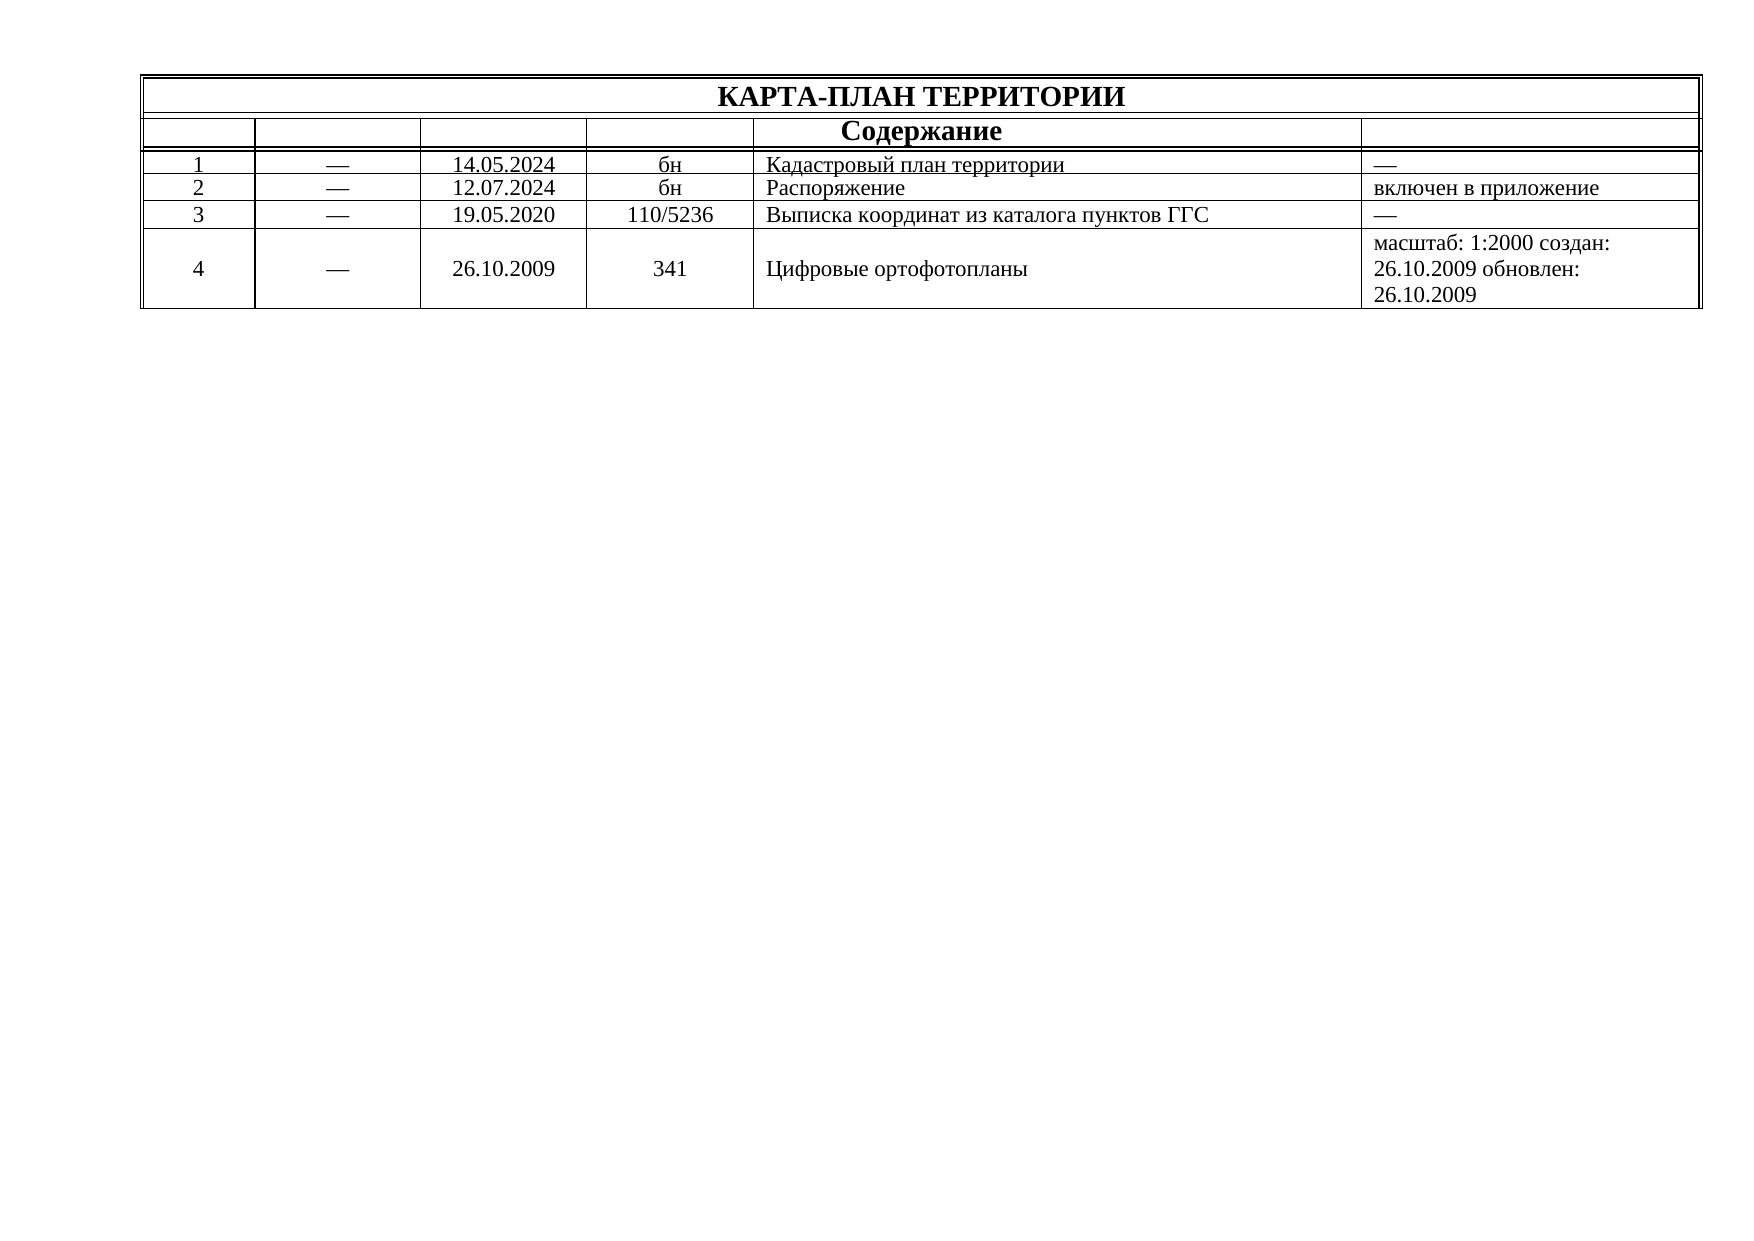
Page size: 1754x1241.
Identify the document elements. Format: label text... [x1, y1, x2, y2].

table_header 2 [256, 119, 420, 146]
table_header 4 [587, 119, 753, 146]
table_cell 26.10.2009 [421, 229, 586, 308]
table_cell Кадастровый план территории [754, 152, 1361, 173]
table_cell Распоряжение [754, 174, 1361, 200]
table_cell 2 [144, 174, 254, 200]
table_cell Выписка координат из каталога пунктов ГГС [754, 201, 1361, 228]
table_cell — [1362, 152, 1698, 173]
table_cell 3 [144, 201, 254, 228]
table_cell — [256, 174, 420, 200]
table_cell Цифровые ортофотопланы [754, 229, 1361, 308]
table_header 3 [421, 119, 586, 146]
table_cell — [1362, 201, 1698, 228]
table_cell включен в приложение [1362, 174, 1698, 200]
table_header 5 [754, 119, 1361, 146]
table_cell масштаб: 1:2000 создан: 26.10.2009 обновлен: 26.10.2009 [1362, 229, 1698, 308]
table_cell 341 [587, 229, 753, 308]
table_cell 4 [144, 229, 254, 308]
table_cell бн [587, 174, 753, 200]
table_cell — [256, 229, 420, 308]
table_cell 12.07.2024 [421, 174, 586, 200]
table_cell 1 [144, 152, 254, 173]
table_cell бн [587, 152, 753, 173]
table_cell — [256, 152, 420, 173]
table_cell 14.05.2024 [421, 152, 586, 173]
table_cell — [256, 201, 420, 228]
table_header 1 [144, 119, 254, 146]
table_cell 110/5236 [587, 201, 753, 228]
table_cell 19.05.2020 [421, 201, 586, 228]
table_header 6 [1362, 119, 1698, 146]
